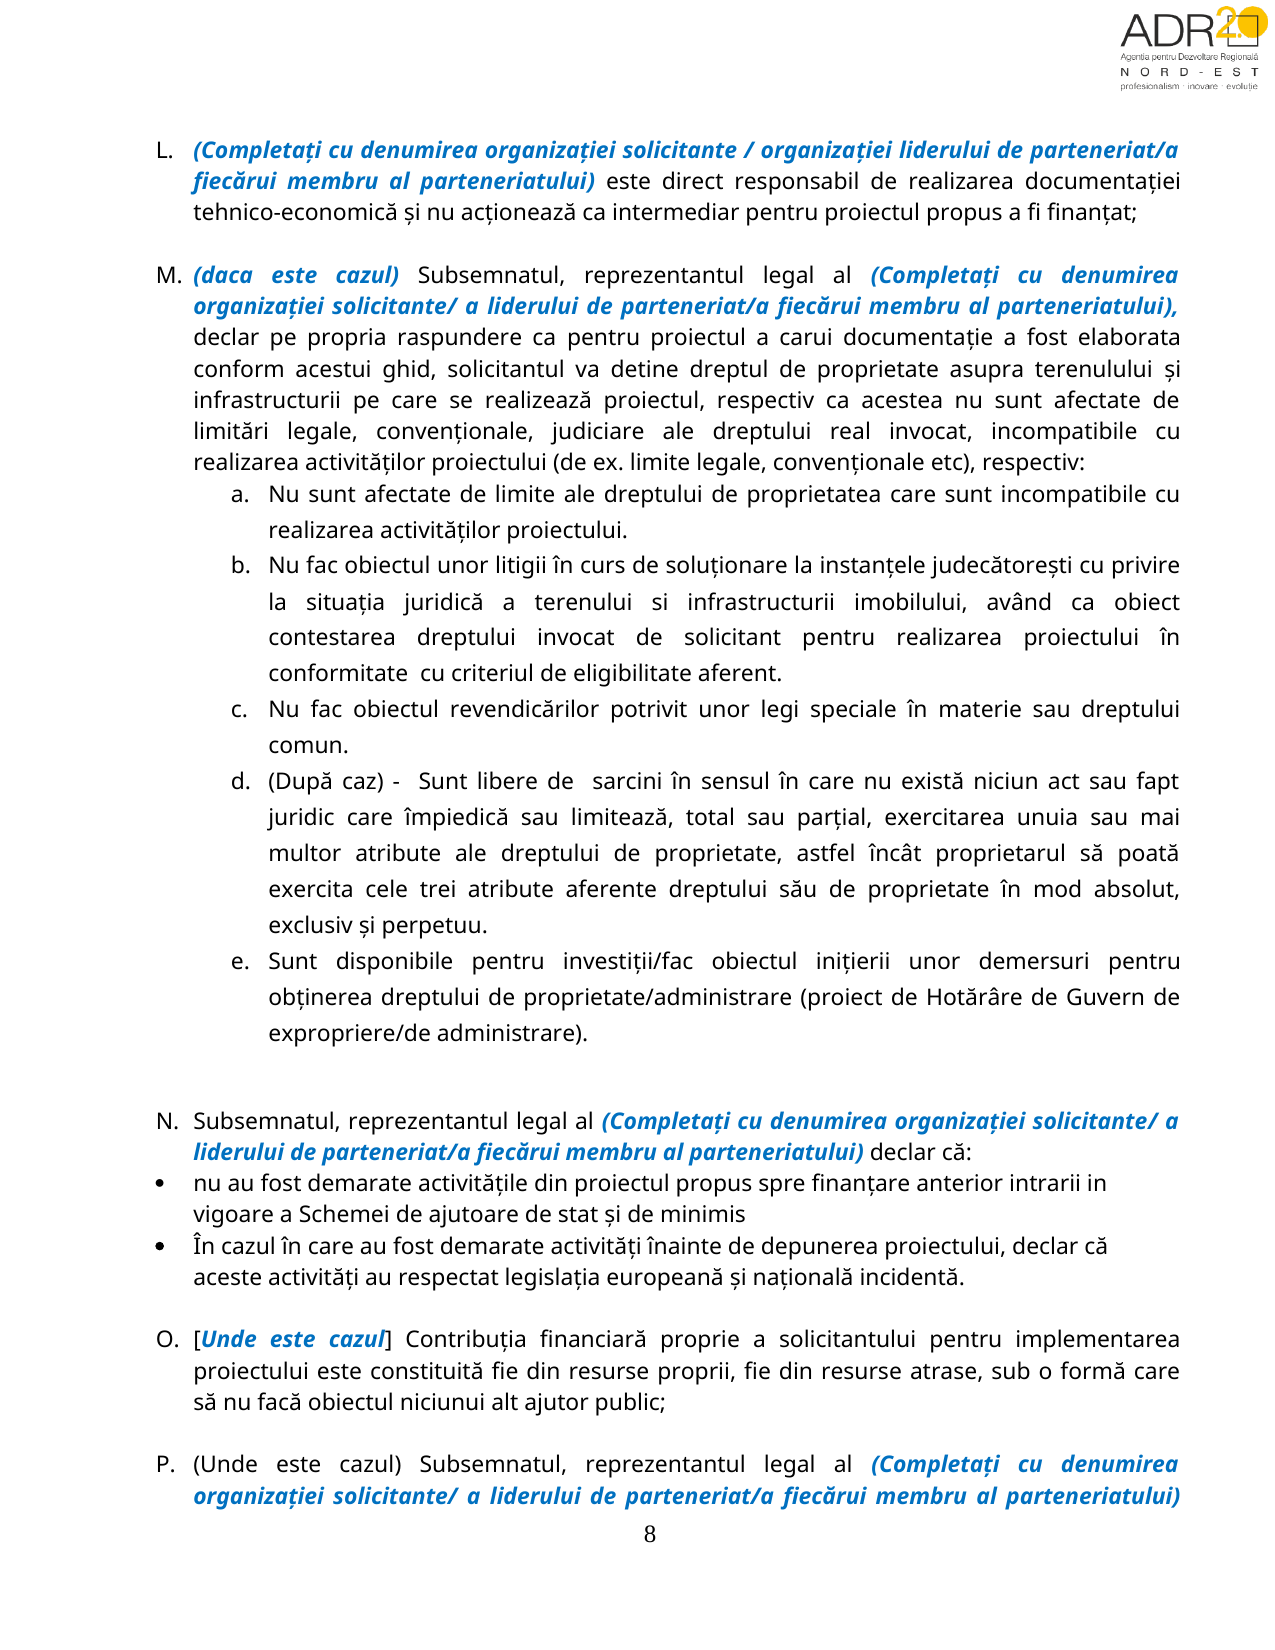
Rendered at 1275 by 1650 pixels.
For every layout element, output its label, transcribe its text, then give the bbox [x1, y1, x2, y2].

list (Completaţi cu denumirea organizaţiei solicitante / organizației liderului de parteneriat/a fiecărui membru al parteneriatului) este direct responsabil de realizarea documentației tehnico-economică şi nu acţionează ca intermediar pentru proiectul propus a fi finanţat; [156, 134, 1181, 228]
list Nu fac obiectul unor litigii în curs de soluţionare la instanţele judecătoreşti cu privire la situaţia juridică a terenului si infrastructurii imobilului, având ca obiect contestarea dreptului invocat de solicitant pentru realizarea proiectului în conformitate cu criteriul de eligibilitate aferent. [231, 549, 1181, 688]
list (daca este cazul) Subsemnatul, reprezentantul legal al (Completaţi cu denumirea organizaţiei solicitante/ a liderului de parteneriat/a fiecărui membru al parteneriatului), declar pe propria raspundere ca pentru proiectul a carui documentație a fost elaborata conform acestui ghid, solicitantul va detine dreptul de proprietate asupra terenulului și infrastructurii pe care se realizează proiectul, respectiv ca acestea nu sunt afectate de limitări legale, convenționale, judiciare ale dreptului real invocat, incompatibile cu realizarea activităților proiectului (de ex. limite legale, convenționale etc), respectiv: [156, 259, 1181, 478]
list În cazul în care au fost demarate activități înainte de depunerea proiectului, declar că aceste activități au respectat legislația europeană și națională incidentă. [156, 1230, 1181, 1292]
list Nu sunt afectate de limite ale dreptului de proprietatea care sunt incompatibile cu realizarea activităților proiectului. [231, 478, 1181, 545]
list nu au fost demarate activitățile din proiectul propus spre finanțare anterior intrarii in vigoare a Schemei de ajutoare de stat și de minimis [156, 1167, 1181, 1230]
picture [1100, 0, 1275, 101]
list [156, 1448, 1181, 1511]
list Sunt disponibile pentru investiții/fac obiectul inițierii unor demersuri pentru obținerea dreptului de proprietate/administrare (proiect de Hotărâre de Guvern de expropriere/de administrare). [231, 945, 1181, 1048]
list [Unde este cazul] Contribuția financiară proprie a solicitantului pentru implementarea proiectului este constituită fie din resurse proprii, fie din resurse atrase, sub o formă care să nu facă obiectul niciunui alt ajutor public; [156, 1323, 1181, 1417]
list (După caz) - Sunt libere de sarcini în sensul în care nu există niciun act sau fapt juridic care împiedică sau limitează, total sau parţial, exercitarea unuia sau mai multor atribute ale dreptului de proprietate, astfel încât proprietarul să poată exercita cele trei atribute aferente dreptului său de proprietate în mod absolut, exclusiv şi perpetuu. [231, 765, 1181, 940]
list Subsemnatul, reprezentantul legal al (Completaţi cu denumirea organizaţiei solicitante/ a liderului de parteneriat/a fiecărui membru al parteneriatului) declar că: [156, 1105, 1181, 1167]
list Nu fac obiectul revendicărilor potrivit unor legi speciale în materie sau dreptului comun. [231, 693, 1181, 760]
